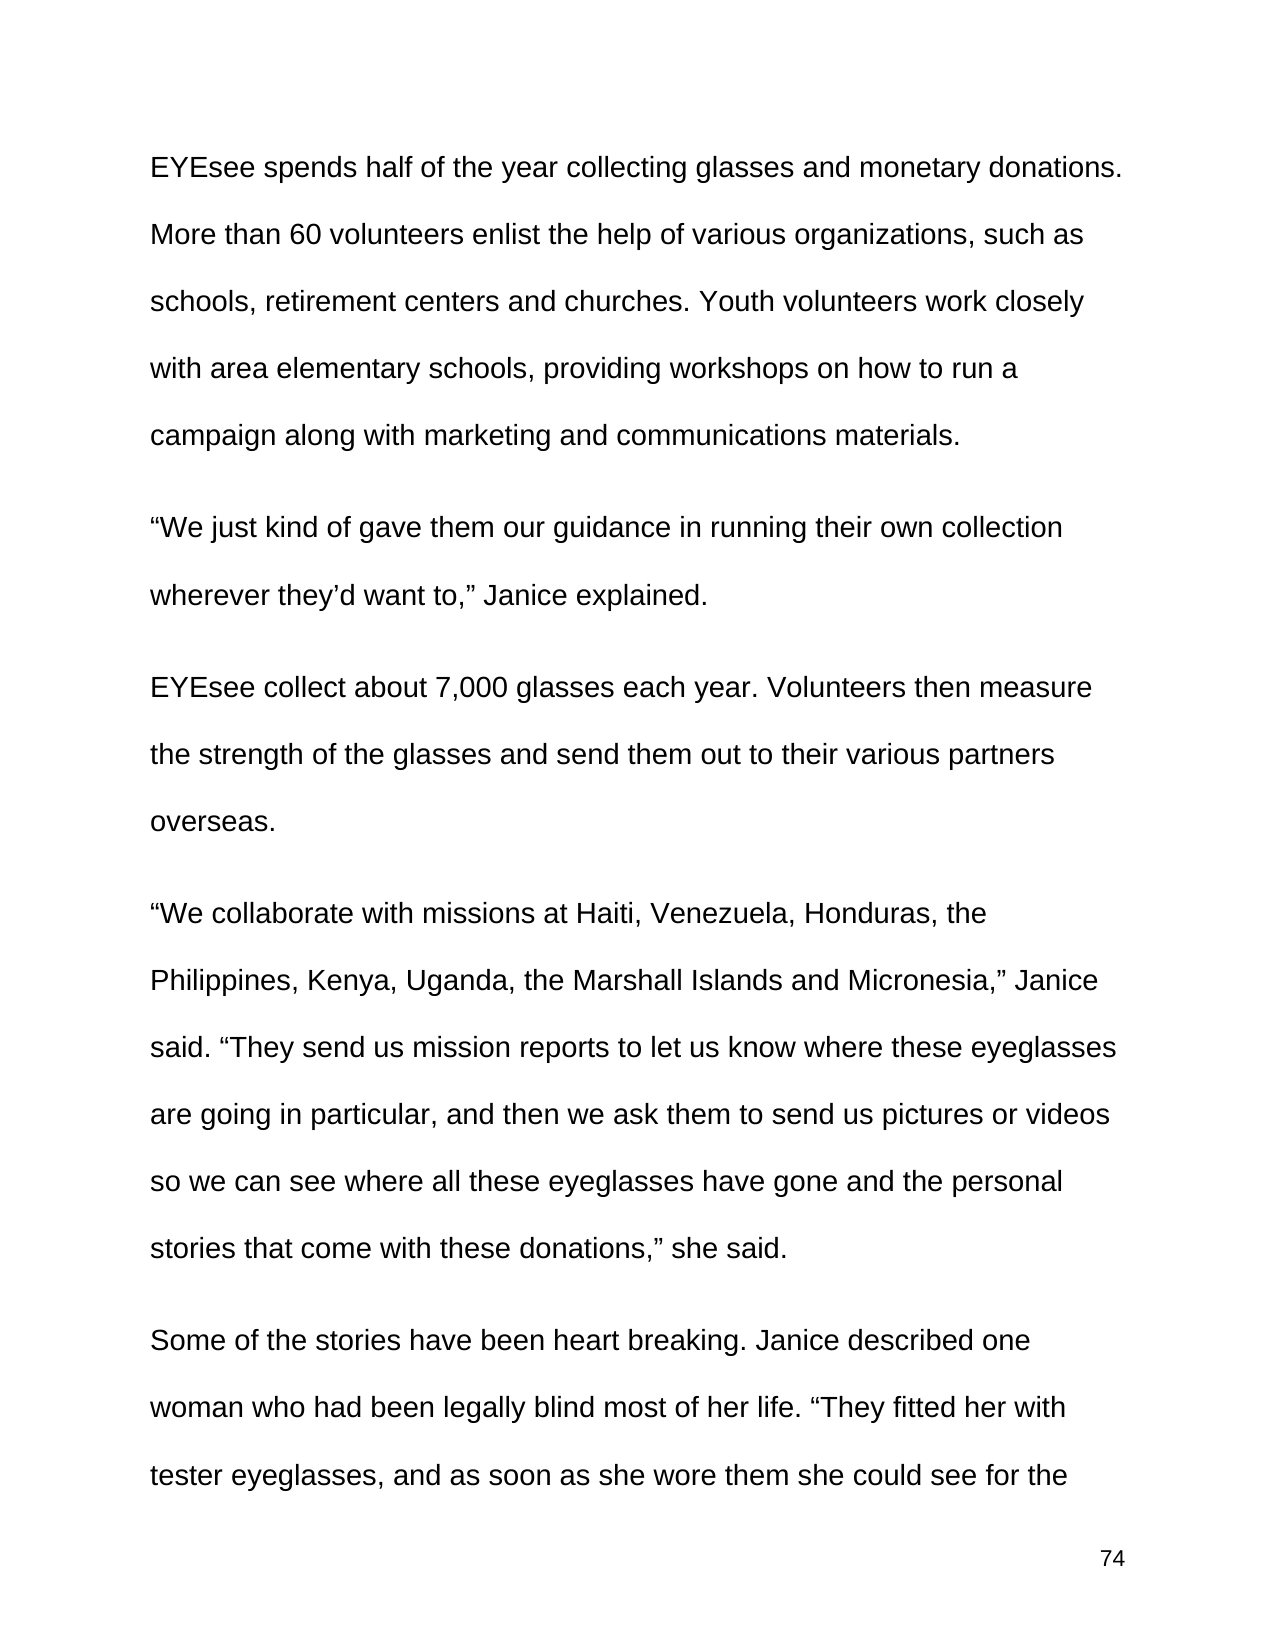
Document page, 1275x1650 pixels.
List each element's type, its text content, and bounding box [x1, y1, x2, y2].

text “We just kind of gave them our guidance in running their own collection wherever they’d want to,” Janice explained. [150, 510, 1125, 611]
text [150, 1323, 1125, 1491]
text EYEsee spends half of the year collecting glasses and monetary donations. More than 60 volunteers enlist the help of various organizations, such as schools, retirement centers and churches. Youth volunteers work closely with area elementary schools, providing workshops on how to run a campaign along with marketing and communications materials. [150, 150, 1125, 452]
text EYEsee collect about 7,000 glasses each year. Volunteers then measure the strength of the glasses and send them out to their various partners overseas. [150, 669, 1125, 837]
text “We collaborate with missions at Haiti, Venezuela, Honduras, the Philippines, Kenya, Uganda, the Marshall Islands and Micronesia,” Janice said. “They send us mission reports to let us know where these eyeglasses are going in particular, and then we ask them to send us pictures or videos so we can see where all these eyeglasses have gone and the personal stories that come with these donations,” she said. [150, 896, 1125, 1265]
